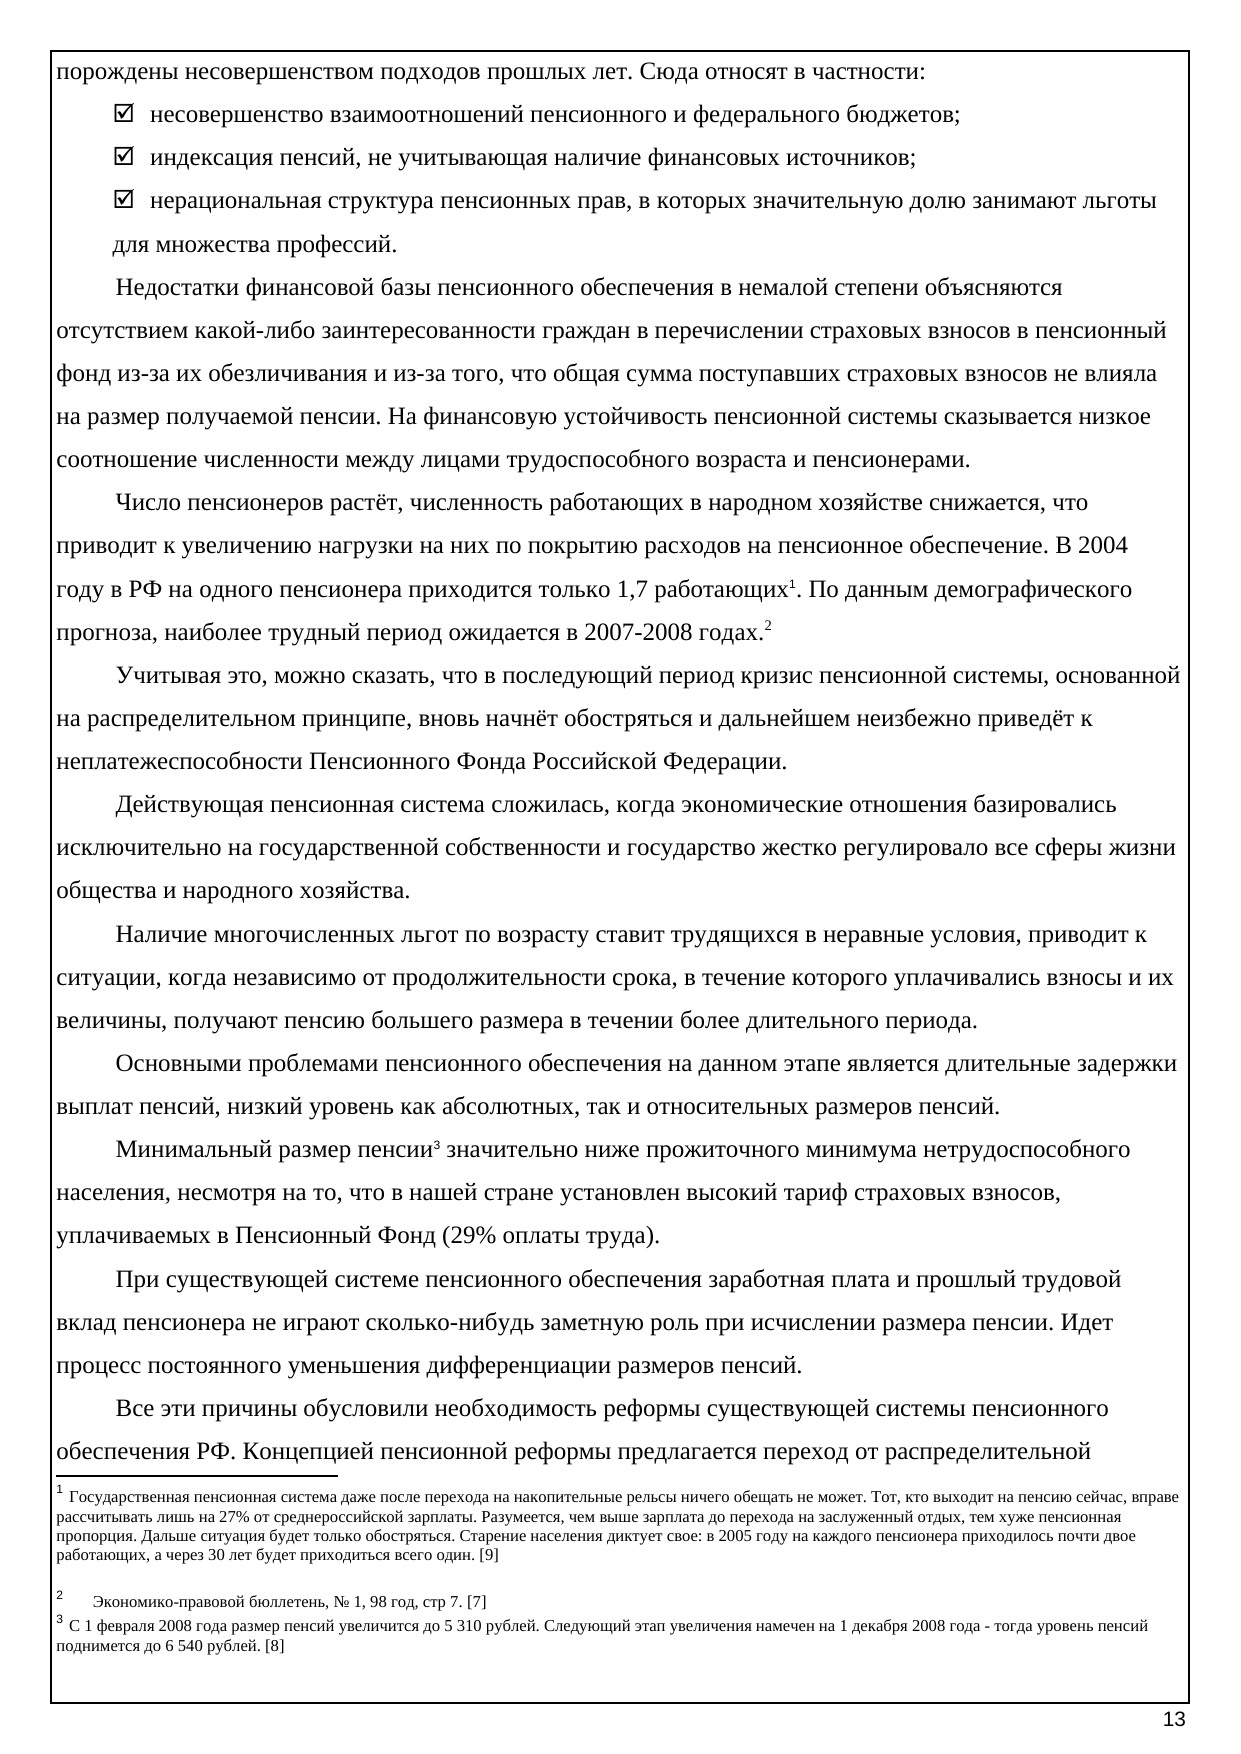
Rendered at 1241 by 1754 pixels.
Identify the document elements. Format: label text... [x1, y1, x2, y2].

text Недостатки финансовой базы пенсионного обеспечения в немалой степени объясняются отсутствием какой-либо заинтересованности граждан в перечислении страховых взносов в пенсионный фонд из-за их обезличивания и из-за того, что общая сумма поступавших страховых взносов не влияла на размер получаемой пенсии. На финансовую устойчивость пенсионной системы сказывается низкое соотношение численности между лицами трудоспособного возраста и пенсионерами. [56, 272, 1181, 473]
text Наличие многочисленных льгот по возрасту ставит трудящихся в неравные условия, приводит к ситуации, когда независимо от продолжительности срока, в течение которого уплачивались взносы и их величины, получают пенсию большего размера в течении более длительного периода. [56, 919, 1181, 1034]
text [56, 1393, 1181, 1465]
list индексация пенсий, не учитывающая наличие финансовых источников; [112, 142, 1181, 171]
text Основными проблемами пенсионного обеспечения на данном этапе является длительные задержки выплат пенсий, низкий уровень как абсолютных, так и относительных размеров пенсий. [56, 1048, 1181, 1120]
text Число пенсионеров растёт, численность работающих в народном хозяйстве снижается, что приводит к увеличению нагрузки на них по покрытию расходов на пенсионное обеспечение. В 2004 году в РФ на одного пенсионера приходится только 1,7 работающих. По данным демографического прогноза, наиболее трудный период ожидается в 2007-2008 годах. [56, 487, 1181, 646]
list несовершенство взаимоотношений пенсионного и федерального бюджетов; [112, 99, 1181, 128]
text Минимальный размер пенсии значительно ниже прожиточного минимума нетрудоспособного населения, несмотря на то, что в нашей стране установлен высокий тариф страховых взносов, уплачиваемых в Пенсионный Фонд (29% оплаты труда). [56, 1134, 1181, 1249]
list нерациональная структура пенсионных прав, в которых значительную долю занимают льготы для множества профессий. [112, 186, 1181, 257]
text Учитывая это, можно сказать, что в последующий период кризис пенсионной системы, основанной на распределительном принципе, вновь начнёт обостряться и дальнейшем неизбежно приведёт к неплатежеспособности Пенсионного Фонда Российской Федерации. [56, 660, 1181, 775]
text При существующей системе пенсионного обеспечения заработная плата и прошлый трудовой вклад пенсионера не играют сколько-нибудь заметную роль при исчислении размера пенсии. Идет процесс постоянного уменьшения дифференциации размеров пенсий. [56, 1264, 1181, 1379]
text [56, 56, 1181, 85]
text Действующая пенсионная система сложилась, когда экономические отношения базировались исключительно на государственной собственности и государство жестко регулировало все сферы жизни общества и народного хозяйства. [56, 789, 1181, 904]
